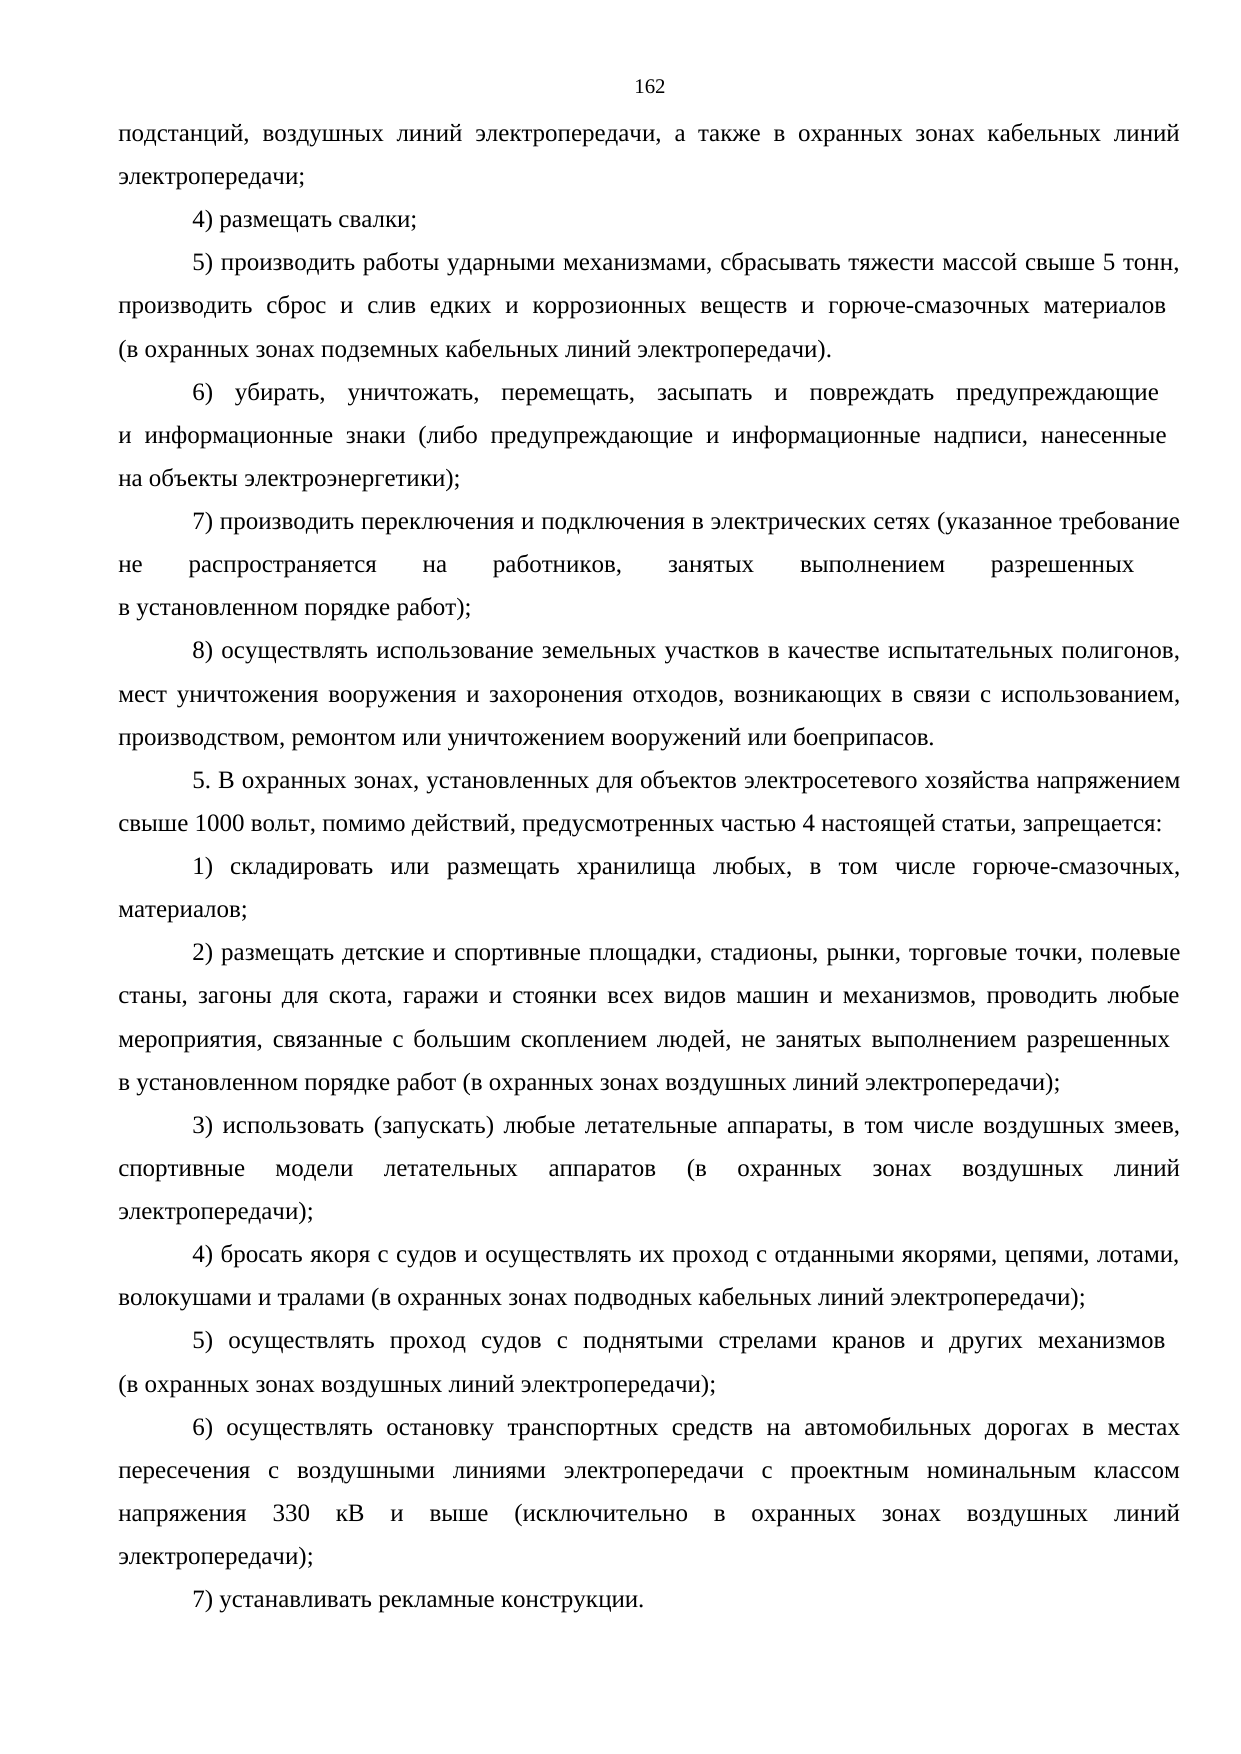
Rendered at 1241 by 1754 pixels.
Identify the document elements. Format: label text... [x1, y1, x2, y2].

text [118, 118, 1181, 190]
text 8) осуществлять использование земельных участков в качестве испытательных полигонов, мест уничтожения вооружения и захоронения отходов, возникающих в связи с использованием, производством, ремонтом или уничтожением вооружений или боеприпасов. [118, 636, 1181, 751]
text 6) убирать, уничтожать, перемещать, засыпать и повреждать предупреждающие и информационные знаки (либо предупреждающие и информационные надписи, нанесенные на объекты электроэнергетики); [118, 377, 1181, 492]
text 5) осуществлять проход судов с поднятыми стрелами кранов и других механизмов (в охранных зонах воздушных линий электропередачи); [118, 1326, 1181, 1397]
text 4) размещать свалки; [118, 204, 1181, 233]
text 5) производить работы ударными механизмами, сбрасывать тяжести массой свыше 5 тонн, производить сброс и слив едких и коррозионных веществ и горюче-смазочных материалов (в охранных зонах подземных кабельных линий электропередачи). [118, 247, 1181, 362]
text 7) устанавливать рекламные конструкции. [118, 1584, 1181, 1613]
text 3) использовать (запускать) любые летательные аппараты, в том числе воздушных змеев, спортивные модели летательных аппаратов (в охранных зонах воздушных линий электропередачи); [118, 1110, 1181, 1225]
text 5. В охранных зонах, установленных для объектов электросетевого хозяйства напряжением свыше 1000 вольт, помимо действий, предусмотренных частью 4 настоящей статьи, запрещается: [118, 765, 1181, 837]
text 7) производить переключения и подключения в электрических сетях (указанное требование не распространяется на работников, занятых выполнением разрешенных в установленном порядке работ); [118, 506, 1181, 621]
text 6) осуществлять остановку транспортных средств на автомобильных дорогах в местах пересечения с воздушными линиями электропередачи с проектным номинальным классом напряжения 330 кВ и выше (исключительно в охранных зонах воздушных линий электропередачи); [118, 1412, 1181, 1570]
text 1) складировать или размещать хранилища любых, в том числе горюче-смазочных, материалов; [118, 851, 1181, 923]
text 2) размещать детские и спортивные площадки, стадионы, рынки, торговые точки, полевые станы, загоны для скота, гаражи и стоянки всех видов машин и механизмов, проводить любые мероприятия, связанные с большим скоплением людей, не занятых выполнением разрешенных в установленном порядке работ (в охранных зонах воздушных линий электропередачи); [118, 937, 1181, 1096]
text 4) бросать якоря с судов и осуществлять их проход с отданными якорями, цепями, лотами, волокушами и тралами (в охранных зонах подводных кабельных линий электропередачи); [118, 1239, 1181, 1311]
